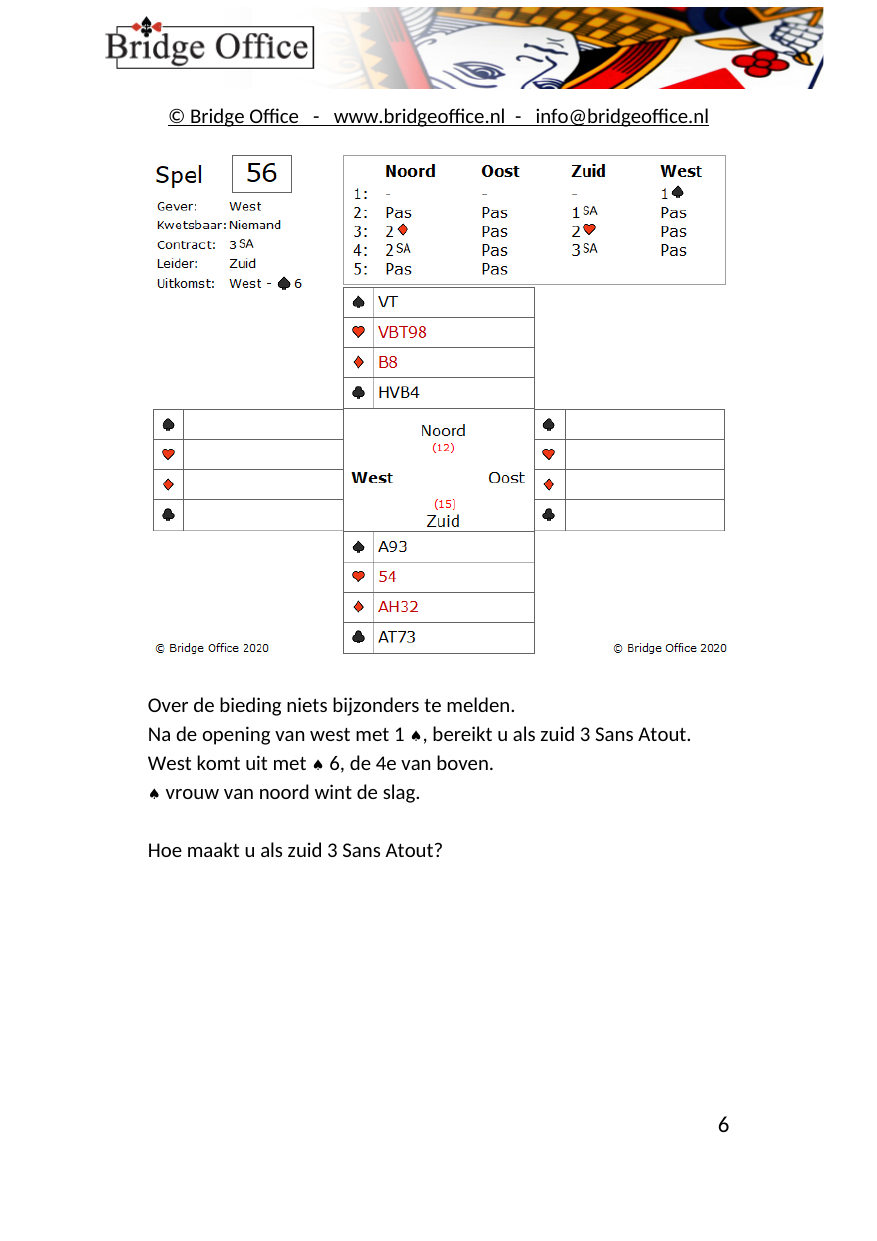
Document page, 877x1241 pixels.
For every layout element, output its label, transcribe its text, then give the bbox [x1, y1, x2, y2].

text ♠ vrouw van noord wint de slag. [148, 779, 729, 805]
text Over de bieding niets bijzonders te melden. [148, 659, 729, 717]
text Hoe maakt u als zuid 3 Sans Atout? [148, 838, 729, 863]
picture [147, 147, 730, 659]
picture [78, 7, 824, 89]
text West komt uit met ♠ 6, de 4e van boven. [148, 750, 729, 776]
text Na de opening van west met 1 ♠, bereikt u als zuid 3 Sans Atout. [148, 721, 729, 746]
